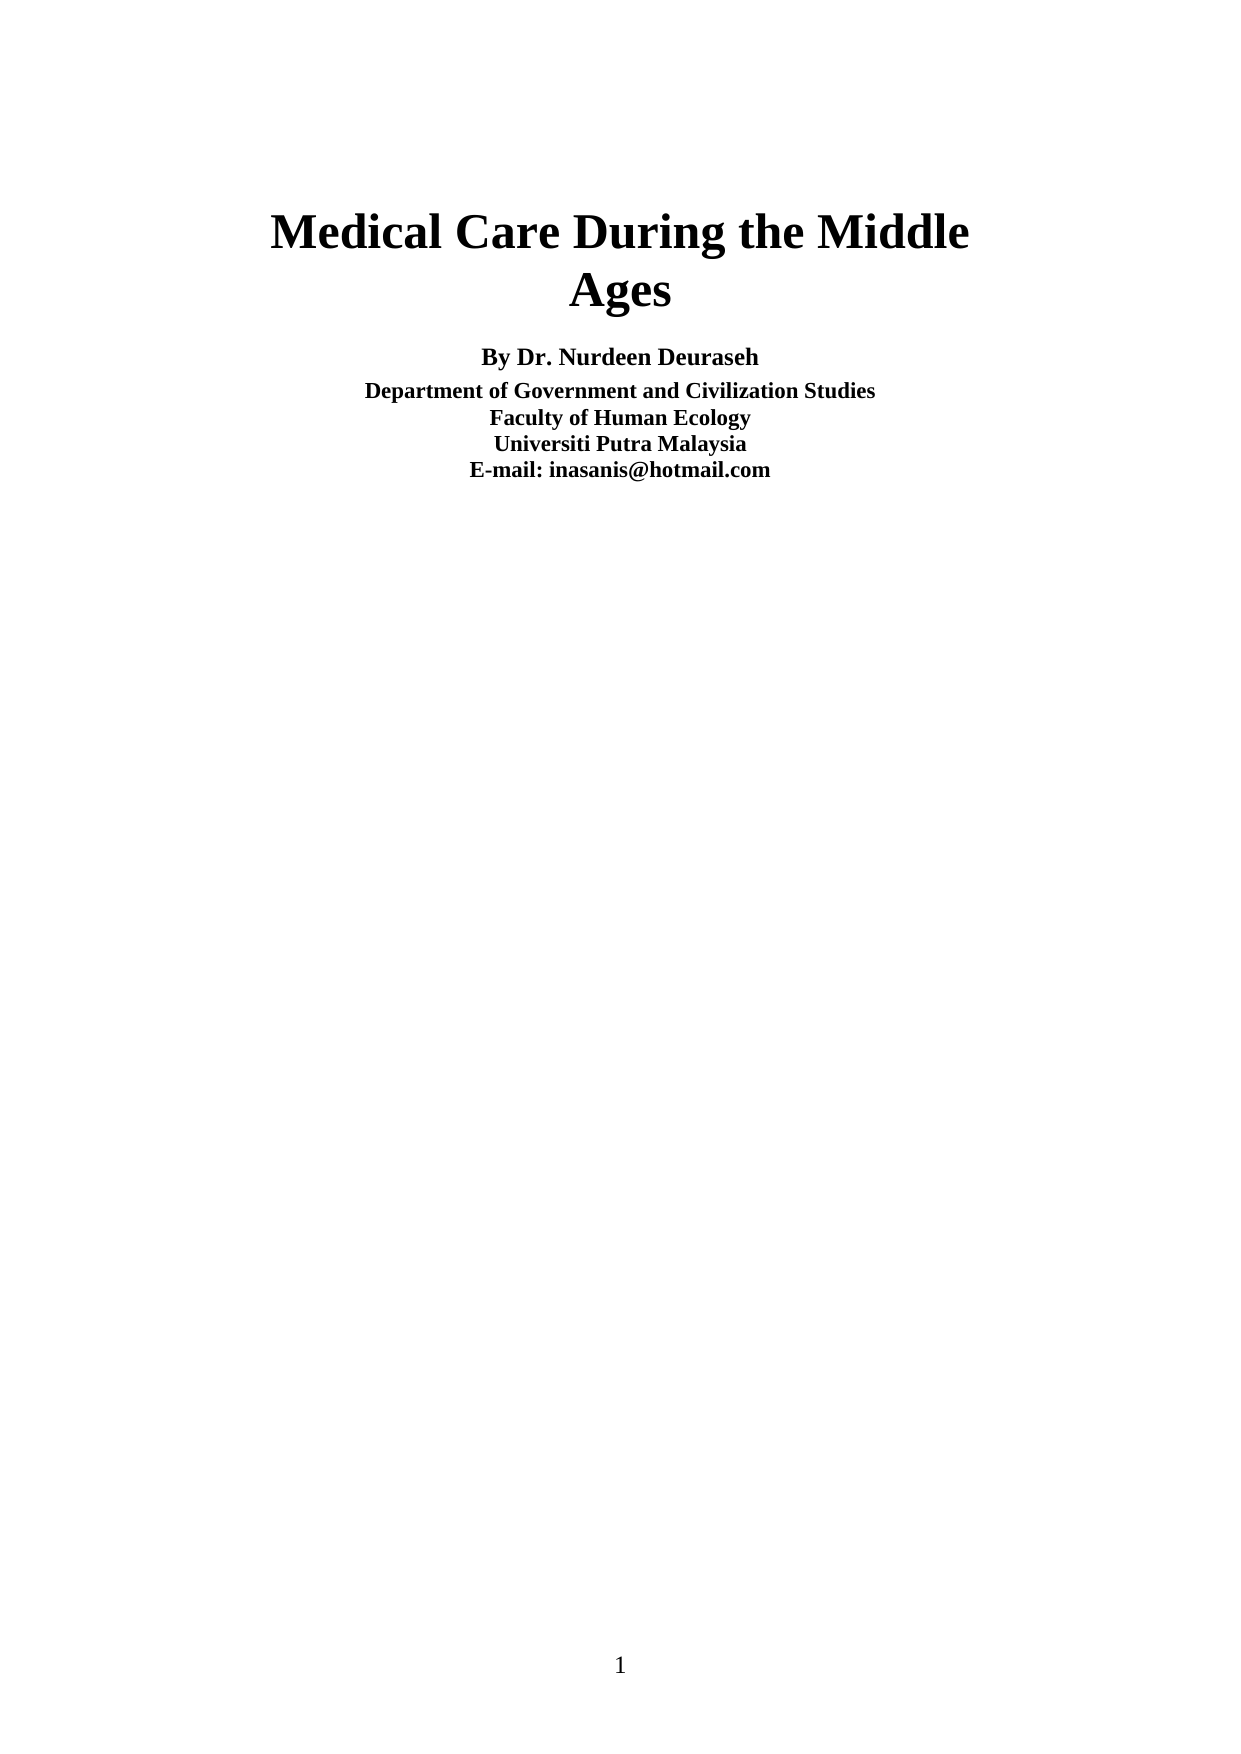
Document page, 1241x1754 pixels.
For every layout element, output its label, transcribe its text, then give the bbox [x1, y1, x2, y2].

text Universiti Putra [236, 430, 1004, 456]
text Faculty of Human Ecology [236, 403, 1004, 430]
text E-mail: inasanis@hotmail.com [236, 456, 1004, 483]
text By Dr. Nurdeen Deuraseh [236, 342, 1004, 371]
text Department of Government and Civilization Studies [236, 377, 1004, 403]
text Medical Care During the Middle Ages [236, 202, 1004, 317]
